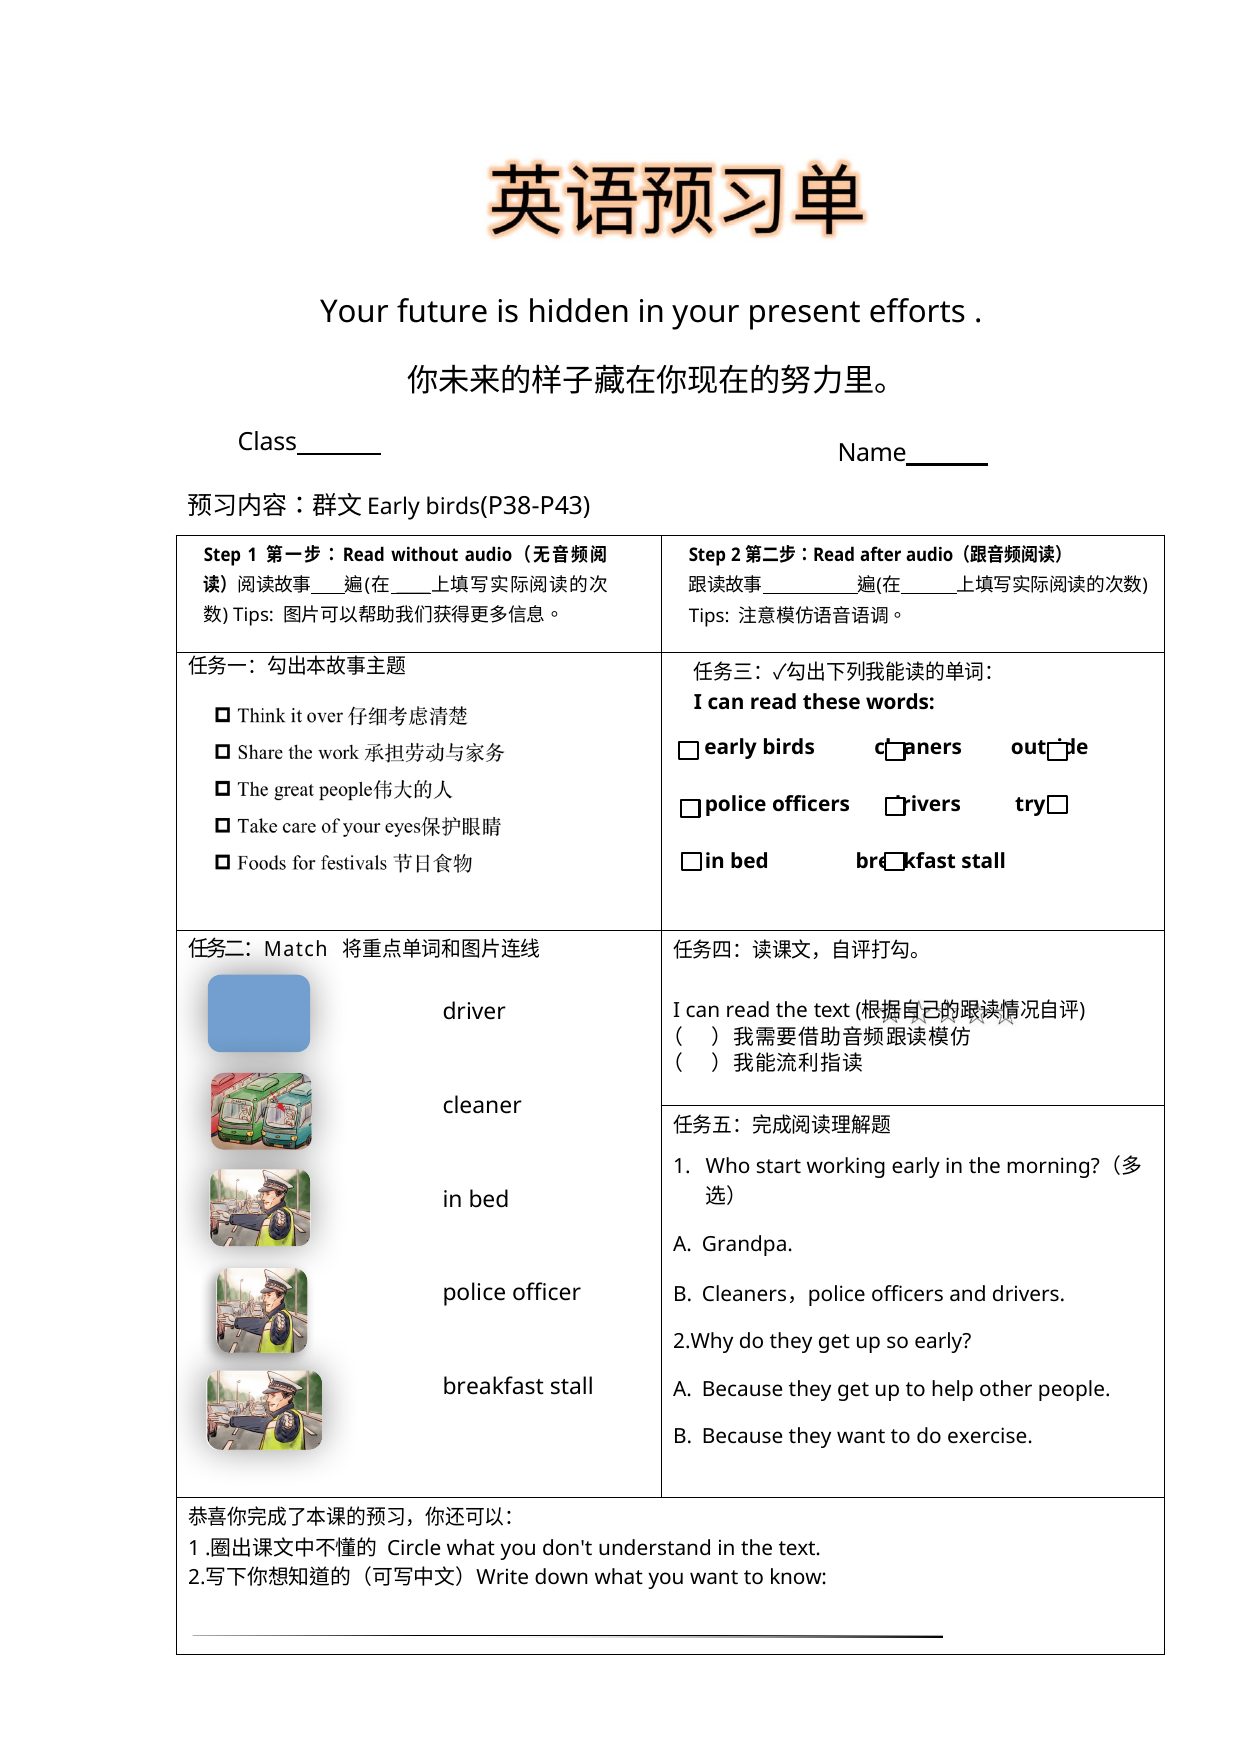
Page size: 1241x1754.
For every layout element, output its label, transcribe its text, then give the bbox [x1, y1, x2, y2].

table_cell 任务四：读课文，自评打勾。 I can read the text (根据自己的跟读情况自评) （ ）我需要借助音频跟读模仿 （ ）我能流利指读 [662, 931, 1164, 1104]
text Your future is hidden in your present efforts . [312, 289, 991, 332]
text 你未来的样子藏在你现在的努力里。 [312, 355, 1000, 400]
text Class [237, 424, 792, 458]
picture [209, 1169, 311, 1247]
table_cell 任务二：Match 将重点单词和图片连线 [177, 931, 661, 1497]
table_cell 任务三：✓勾出下列我能读的单词： I can read these words: early birds cleaners outside police officers drivers try in bed breakfast stall [662, 653, 1164, 930]
picture [211, 1072, 312, 1150]
table_header Step 2 第二步：Read after audio（跟音频阅读） 跟读故事 遍(在 上填写实际阅读的次数) Tips: 注意模仿语音语调。 [662, 536, 1164, 652]
table_header Step 1 第一步：Read without audio（无音频阅读）阅读故事 遍(在 ____上填写实际阅读的次数) Tips: 图片可以帮助我们获得更多信息。 [177, 536, 661, 652]
table_cell 任务五：完成阅读理解题 Who start working early in the morning?（多选） Grandpa. Cleaners，police officers and drivers. 2.Why do they get up so early? Because they get up to help other people. Because they want to do exercise. [662, 1106, 1164, 1497]
picture [483, 154, 871, 243]
picture [216, 1268, 308, 1353]
picture [202, 697, 527, 885]
table_cell 恭喜你完成了本课的预习，你还可以： 1 .圈出课文中不懂的 Circle what you don't understand in the text. 2.写下你想知道的（可写中文）Write down what you want to know: [177, 1498, 1164, 1654]
picture [206, 1370, 323, 1450]
text Name [837, 434, 1176, 468]
text 预习内容：群文Early birds(P38-P43) [187, 488, 792, 522]
table_cell 任务一：勾出本故事主题 [177, 653, 661, 930]
